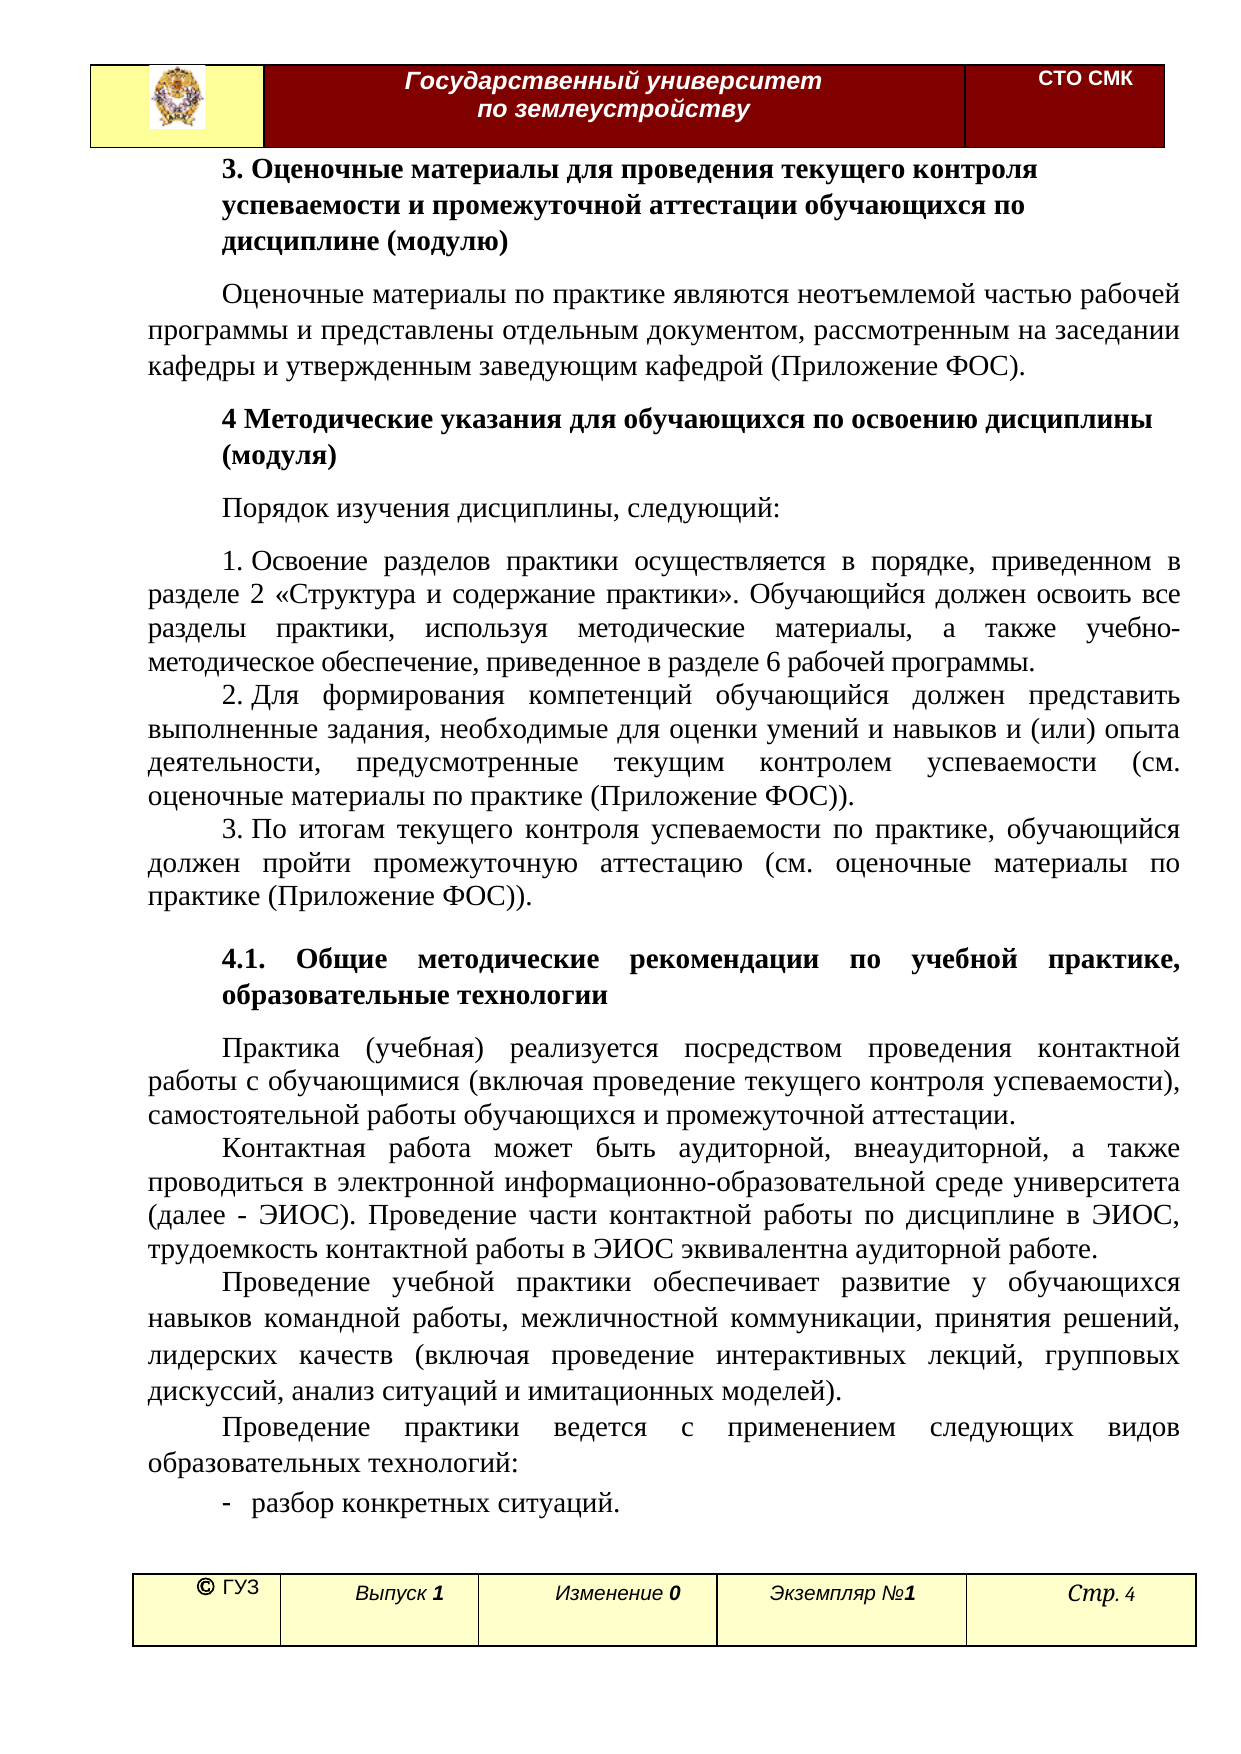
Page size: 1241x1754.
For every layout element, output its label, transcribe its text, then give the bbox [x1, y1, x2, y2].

text 4.1. Общие методические рекомендации по учебной практике, образовательные технологии [222, 941, 1181, 1010]
text Проведение учебной практики обеспечивает развитие у обучающихся навыков командной работы, межличностной коммуникации, принятия решений, лидерских качеств (включая проведение интерактивных лекций, групповых дискуссий, анализ ситуаций и имитационных моделей). [148, 1264, 1181, 1406]
text Оценочные материалы по практике являются неотъемлемой частью рабочей программы и представлены отдельным документом, рассмотренным на заседании кафедры и утвержденным заведующим кафедрой (Приложение ФОС). [148, 276, 1181, 382]
picture [149, 65, 206, 129]
text Проведение практики ведется с применением следующих видов образовательных технологий: [148, 1409, 1181, 1479]
text Практика (учебная) реализуется посредством проведения контактной работы с обучающимися (включая проведение текущего контроля успеваемости), самостоятельной работы обучающихся и промежуточной аттестации. [148, 1030, 1181, 1130]
text Контактная работа может быть аудиторной, внеаудиторной, а также проводиться в электронной информационно-образовательной среде университета (далее - ЭИОС). Проведение части контактной работы по дисциплине в ЭИОС, трудоемкость контактной работы в ЭИОС эквивалентна аудиторной работе. [148, 1130, 1181, 1264]
list Для формирования компетенций обучающийся должен представить выполненные задания, необходимые для оценки умений и навыков и (или) опыта деятельности, предусмотренные текущим контролем успеваемости (см. оценочные материалы по практике (Приложение ФОС)). [148, 677, 1181, 811]
list разбор конкретных ситуаций. [148, 1481, 1181, 1521]
list По итогам текущего контроля успеваемости по практике, обучающийся должен пройти промежуточную аттестацию (см. оценочные материалы по практике (Приложение ФОС)). [148, 811, 1181, 912]
list Освоение разделов практики осуществляется в порядке, приведенном в разделе 2 «Структура и содержание практики». Обучающийся должен освоить все разделы практики, используя методические материалы, а также учебно-методическое обеспечение, приведенное в разделе 6 рабочей программы. [148, 543, 1181, 677]
text Порядок изучения дисциплины, следующий: [148, 490, 1181, 524]
text 4 Методические указания для обучающихся по освоению дисциплины (модуля) [222, 401, 1181, 471]
text 3. Оценочные материалы для проведения текущего контроля успеваемости и промежуточной аттестации обучающихся по дисциплине (модулю) [222, 118, 1181, 257]
